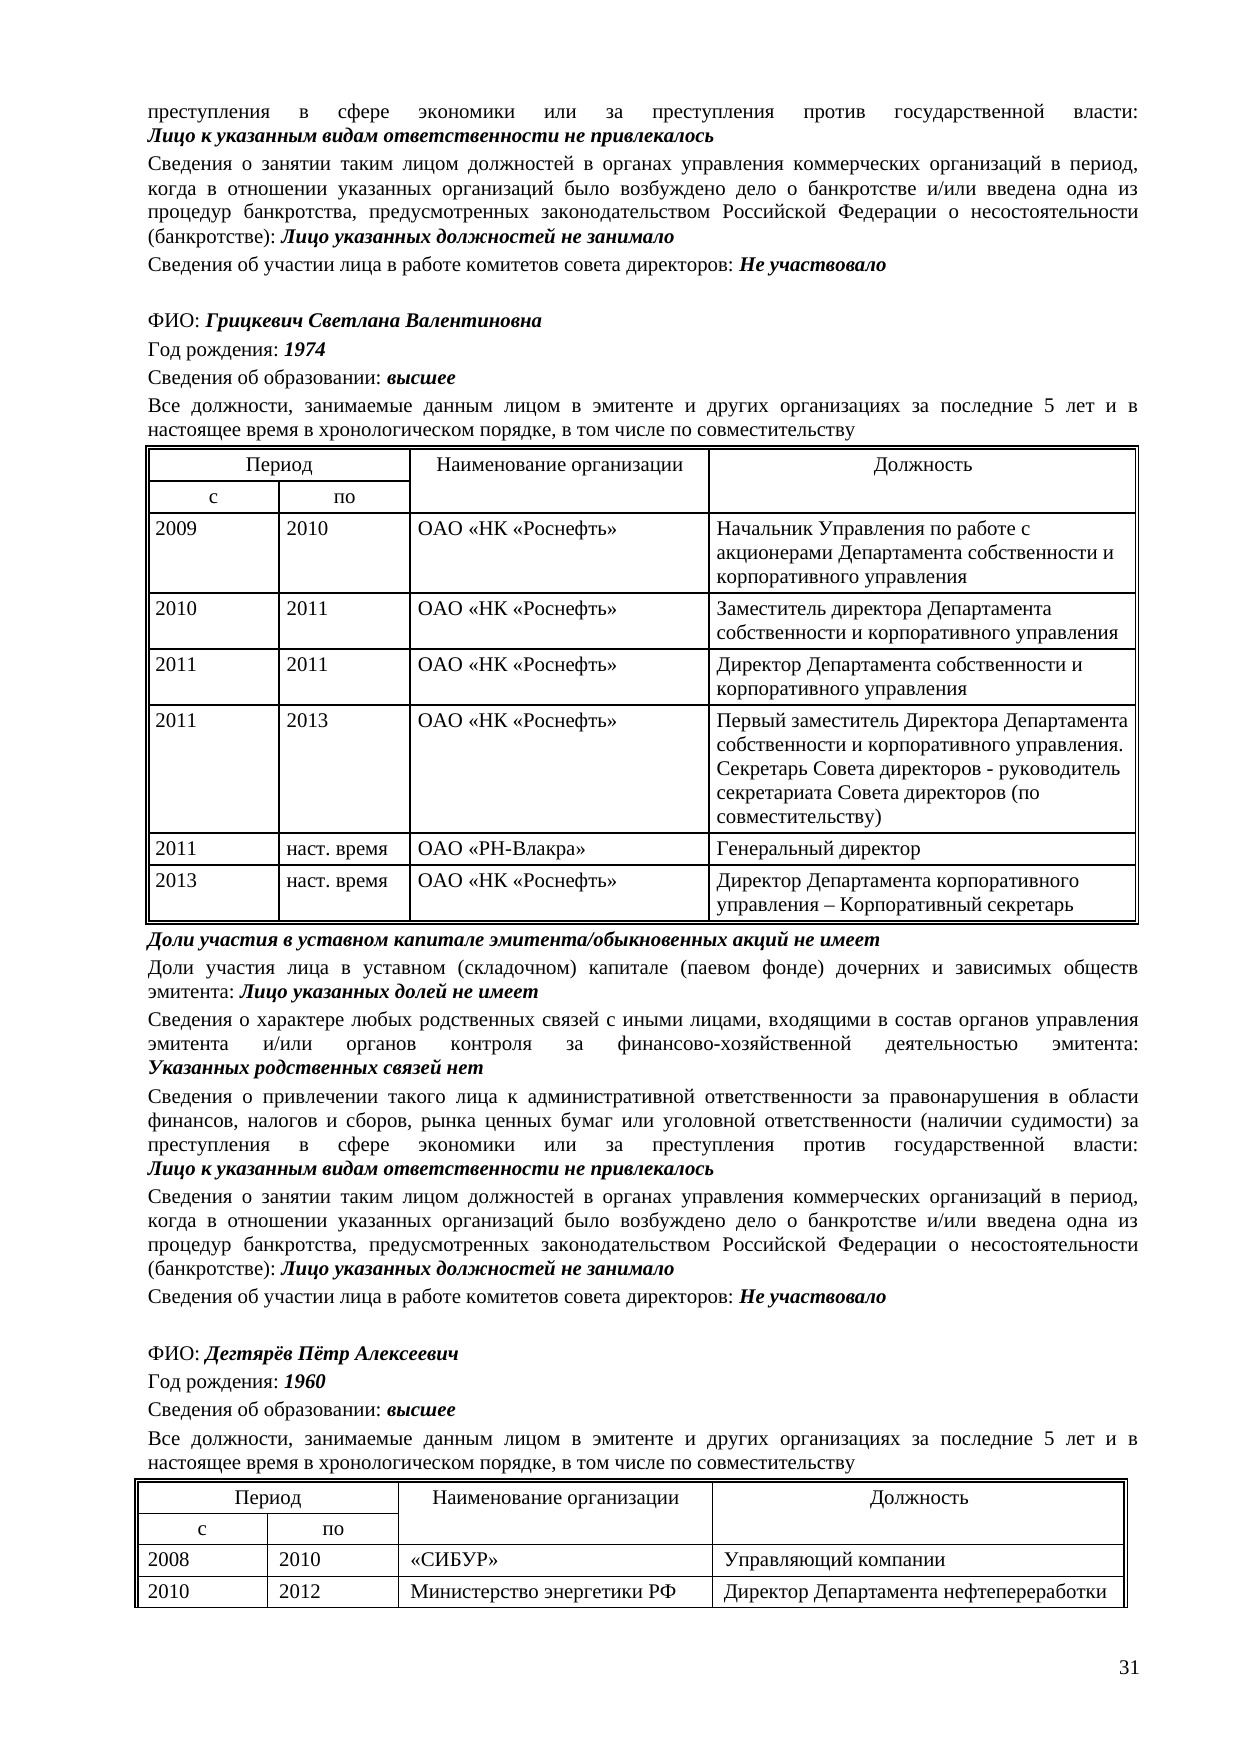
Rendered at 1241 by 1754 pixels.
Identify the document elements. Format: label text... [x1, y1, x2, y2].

table_cell Генеральный директор [710, 834, 1135, 864]
text Все должности, занимаемые данным лицом в эмитенте и других организациях за последние 5 лет и в настоящее время в хронологическом порядке, в том числе по совместительству [148, 393, 1140, 441]
table_cell 2013 [150, 866, 278, 920]
table_cell 2010 [268, 1545, 398, 1576]
table_cell ОАО «НК «Роснефть» [411, 514, 708, 592]
text ФИО: Дегтярёв Пётр Алексеевич [148, 1341, 1140, 1365]
text Год рождения: 1960 [148, 1369, 1140, 1393]
text Сведения о характере любых родственных связей с иными лицами, входящими в состав органов управления эмитента и/или органов контроля за финансово-хозяйственной деятельностью эмитента: Указанных родственных связей нет [148, 1007, 1140, 1079]
table_cell 2010 [150, 594, 278, 648]
table_cell по [280, 482, 409, 512]
table_cell 2011 [280, 594, 409, 648]
table_cell 2011 [280, 650, 409, 704]
table_cell Директор Департамента нефтепереработки [713, 1577, 1123, 1607]
table_cell Управляющий компании [713, 1545, 1123, 1576]
text ФИО: Грицкевич Светлана Валентиновна [148, 308, 1140, 332]
table_cell наст. время [280, 866, 409, 920]
table_cell ОАО «РН-Влакра» [411, 834, 708, 864]
table_header Должность [713, 1483, 1123, 1544]
table_cell 2008 [139, 1545, 267, 1576]
text Сведения об участии лица в работе комитетов совета директоров: Не участвовало [148, 252, 1140, 276]
text Все должности, занимаемые данным лицом в эмитенте и других организациях за последние 5 лет и в настоящее время в хронологическом порядке, в том числе по совместительству [148, 1426, 1140, 1474]
table_cell Директор Департамента корпоративного управления – Корпоративный секретарь [710, 866, 1135, 920]
table_cell 2009 [150, 514, 278, 592]
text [148, 99, 1140, 147]
table_cell ОАО «НК «Роснефть» [411, 650, 708, 704]
table_cell ОАО «НК «Роснефть» [411, 866, 708, 920]
table_cell Министерство энергетики РФ [399, 1577, 712, 1607]
table_header Период [150, 450, 409, 480]
table_header Наименование организации [411, 450, 708, 512]
table_header Наименование организации [399, 1483, 712, 1544]
table_header Должность [710, 450, 1135, 512]
table_cell Заместитель директора Департамента собственности и корпоративного управления [710, 594, 1135, 648]
table_cell «СИБУР» [399, 1545, 712, 1576]
table_cell с [139, 1514, 267, 1544]
table_cell 2013 [280, 706, 409, 832]
table_cell 2011 [150, 706, 278, 832]
text Сведения об образовании: высшее [148, 365, 1140, 389]
text Доли участия лица в уставном (складочном) капитале (паевом фонде) дочерних и зависимых обществ эмитента: Лицо указанных долей не имеет [148, 955, 1140, 1003]
text Год рождения: 1974 [148, 336, 1140, 361]
table_cell 2012 [268, 1577, 398, 1607]
table_cell с [150, 482, 278, 512]
text Сведения об участии лица в работе комитетов совета директоров: Не участвовало [148, 1284, 1140, 1308]
table_header Период [139, 1483, 398, 1513]
table_cell Начальник Управления по работе с акционерами Департамента собственности и корпоративного управления [710, 514, 1135, 592]
table_cell Директор Департамента собственности и корпоративного управления [710, 650, 1135, 704]
table_cell по [268, 1514, 398, 1544]
text Сведения об образовании: высшее [148, 1397, 1140, 1421]
table_cell 2011 [150, 650, 278, 704]
table_cell наст. время [280, 834, 409, 864]
table_cell ОАО «НК «Роснефть» [411, 706, 708, 832]
text Доли участия в уставном капитале эмитента/обыкновенных акций не имеет [148, 927, 1140, 951]
table_cell 2010 [280, 514, 409, 592]
table_cell Первый заместитель Директора Департамента собственности и корпоративного управления. Секретарь Совета директоров - руководитель секретариата Совета директоров (по совместительству) [710, 706, 1135, 832]
table_cell ОАО «НК «Роснефть» [411, 594, 708, 648]
table_cell 2010 [139, 1577, 267, 1607]
table_cell 2011 [150, 834, 278, 864]
